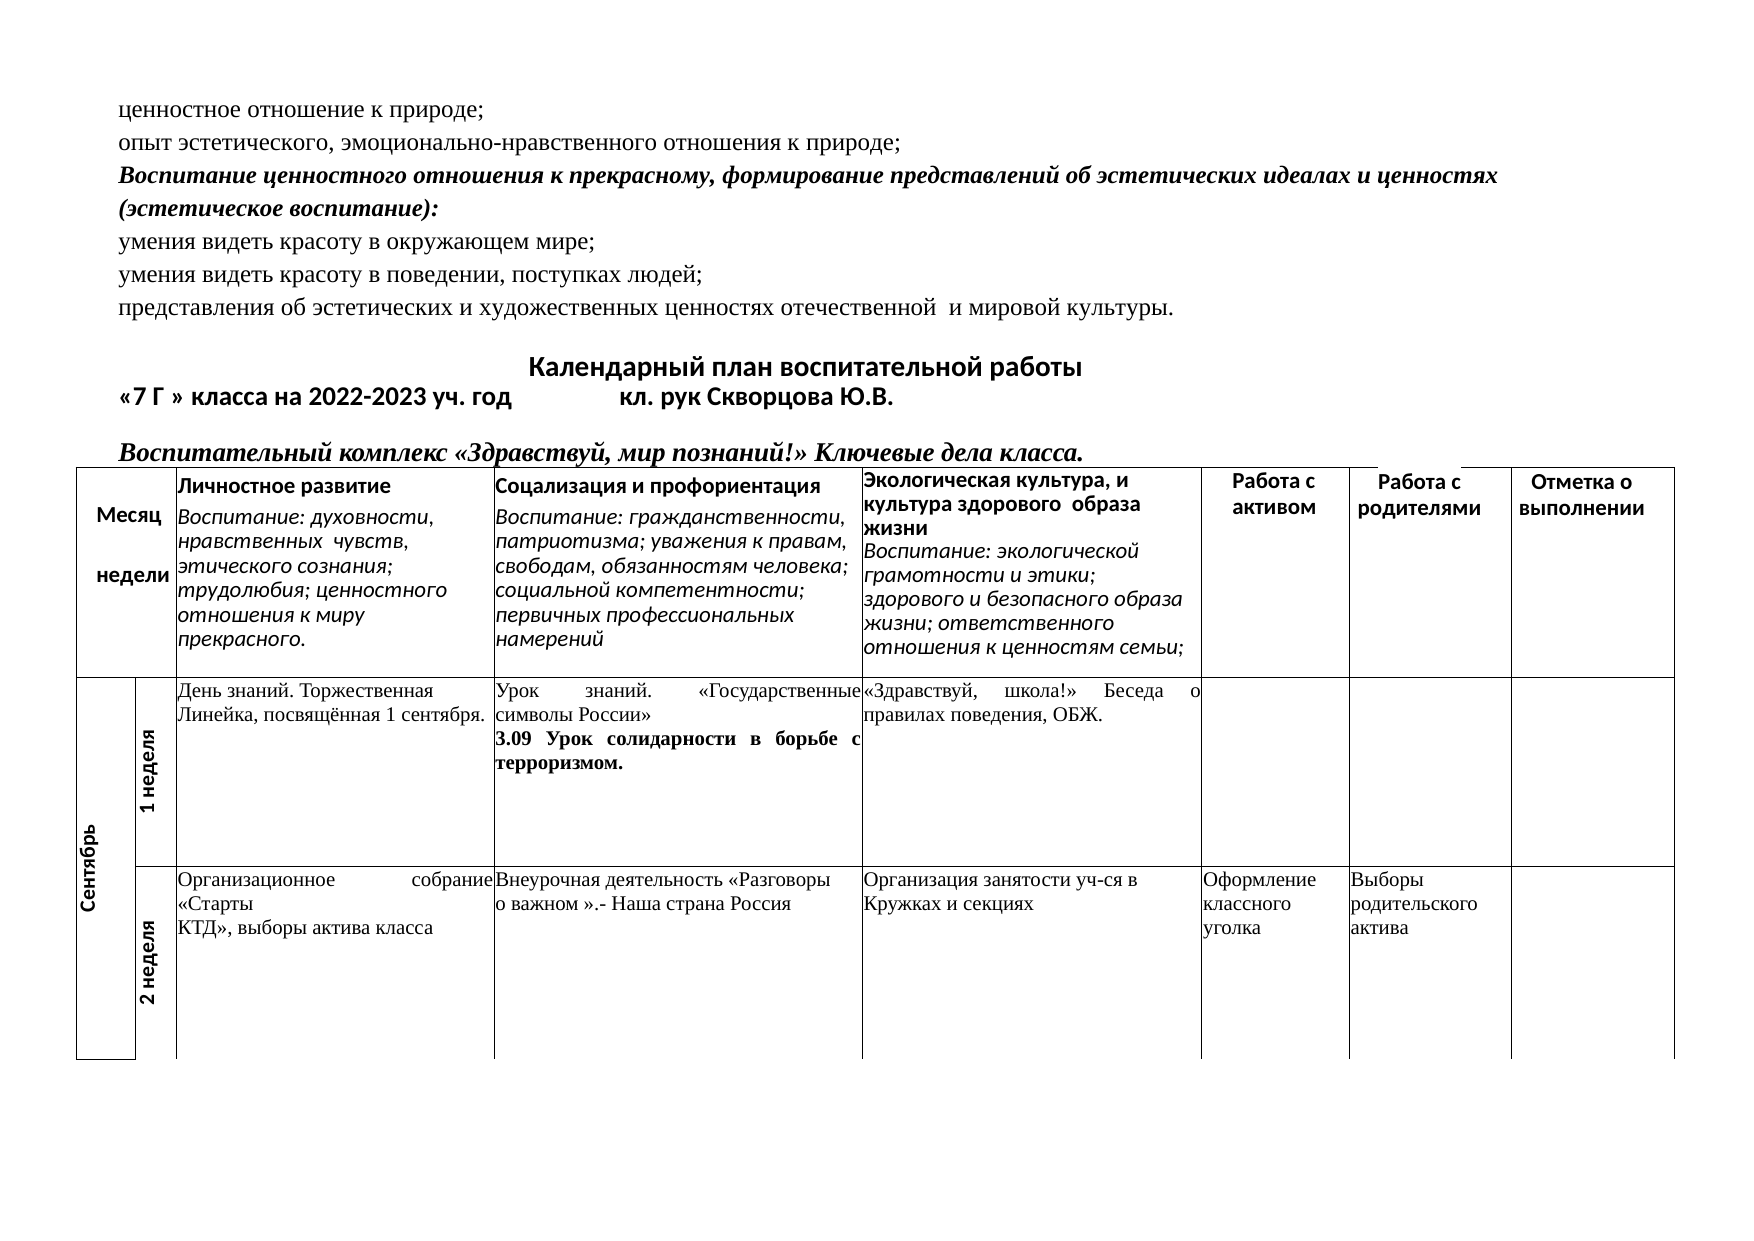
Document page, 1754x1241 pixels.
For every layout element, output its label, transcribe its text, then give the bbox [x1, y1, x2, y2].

table_cell Сентябрь [77, 678, 135, 1058]
text «7 Г » класса на 2022-2023 уч. год кл. рук Скворцова Ю.В. [118, 383, 1636, 412]
table_header Месяц недели [77, 468, 176, 677]
text опыт эстетического, эмоционально-нравственного отношения к природе; [118, 127, 1636, 155]
table_header Соцализация и профориентация Воспитание: гражданственности, патриотизма; уважения к правам, свободам, обязанностям человека; социальной компетентности; первичных профессиональных намерений [495, 468, 862, 677]
text умения видеть красоту в поведении, поступках людей; [118, 259, 1636, 287]
table_header Отметка о выполнении [1512, 468, 1674, 677]
table_cell [1202, 678, 1349, 866]
table_header Работа с родителями [1350, 468, 1511, 677]
table_cell Организация занятости уч-ся в Кружках и секциях [863, 867, 1201, 1058]
table_cell [1350, 678, 1511, 866]
table_header Экологическая культура, и культура здорового образа жизни Воспитание: экологической грамотности и этики; здорового и безопасного образа жизни; ответственного отношения к ценностям семьи; Воспитание: экологической грамотности и этики; здорового и безопасного образа жизни; ответственного отношения к ценностям семьи; [863, 468, 1201, 677]
text представления об эстетических и художественных ценностях отечественной и мировой культуры. [118, 292, 1636, 321]
table_cell Организационное собрание «Старты КТД», выборы актива класса [177, 867, 494, 1058]
table_cell [1512, 678, 1674, 866]
table_header Личностное развитие Воспитание: духовности, нравственных чувств, этического сознания; трудолюбия; ценностного отношения к миру прекрасного. [177, 468, 494, 677]
table_cell «Здравствуй, школа!» Беседа о правилах поведения, ОБЖ. [863, 678, 1201, 866]
text Воспитательный комплекс «Здравствуй, мир познаний!» Ключевые дела класса. [118, 436, 1636, 467]
table_header Работа с активом [1202, 468, 1349, 677]
table_cell Внеурочная деятельность «Разговоры о важном ».- Наша страна Россия [495, 867, 862, 1058]
table_cell Выборы родительского актива [1350, 867, 1511, 1058]
table_cell Урок знаний. «Государственные символы России» 3.09 Урок солидарности в борьбе с терроризмом. [495, 678, 862, 866]
text умения видеть красоту в окружающем мире; [118, 226, 1636, 254]
text Календарный план воспитательной работы [528, 353, 1636, 383]
table_cell 2 неделя [136, 867, 176, 1058]
table_cell День знаний. Торжественная Линейка, посвящённая 1 сентября. [177, 678, 494, 866]
table_cell [1512, 867, 1674, 1058]
table_cell 1 неделя [136, 678, 176, 866]
table_cell Оформление классного уголка [1202, 867, 1349, 1058]
text Воспитание ценностного отношения к прекрасному, формирование представлений об эстетических идеалах и ценностях (эстетическое воспитание): [118, 160, 1636, 221]
text ценностное отношение к природе; [118, 94, 1636, 122]
